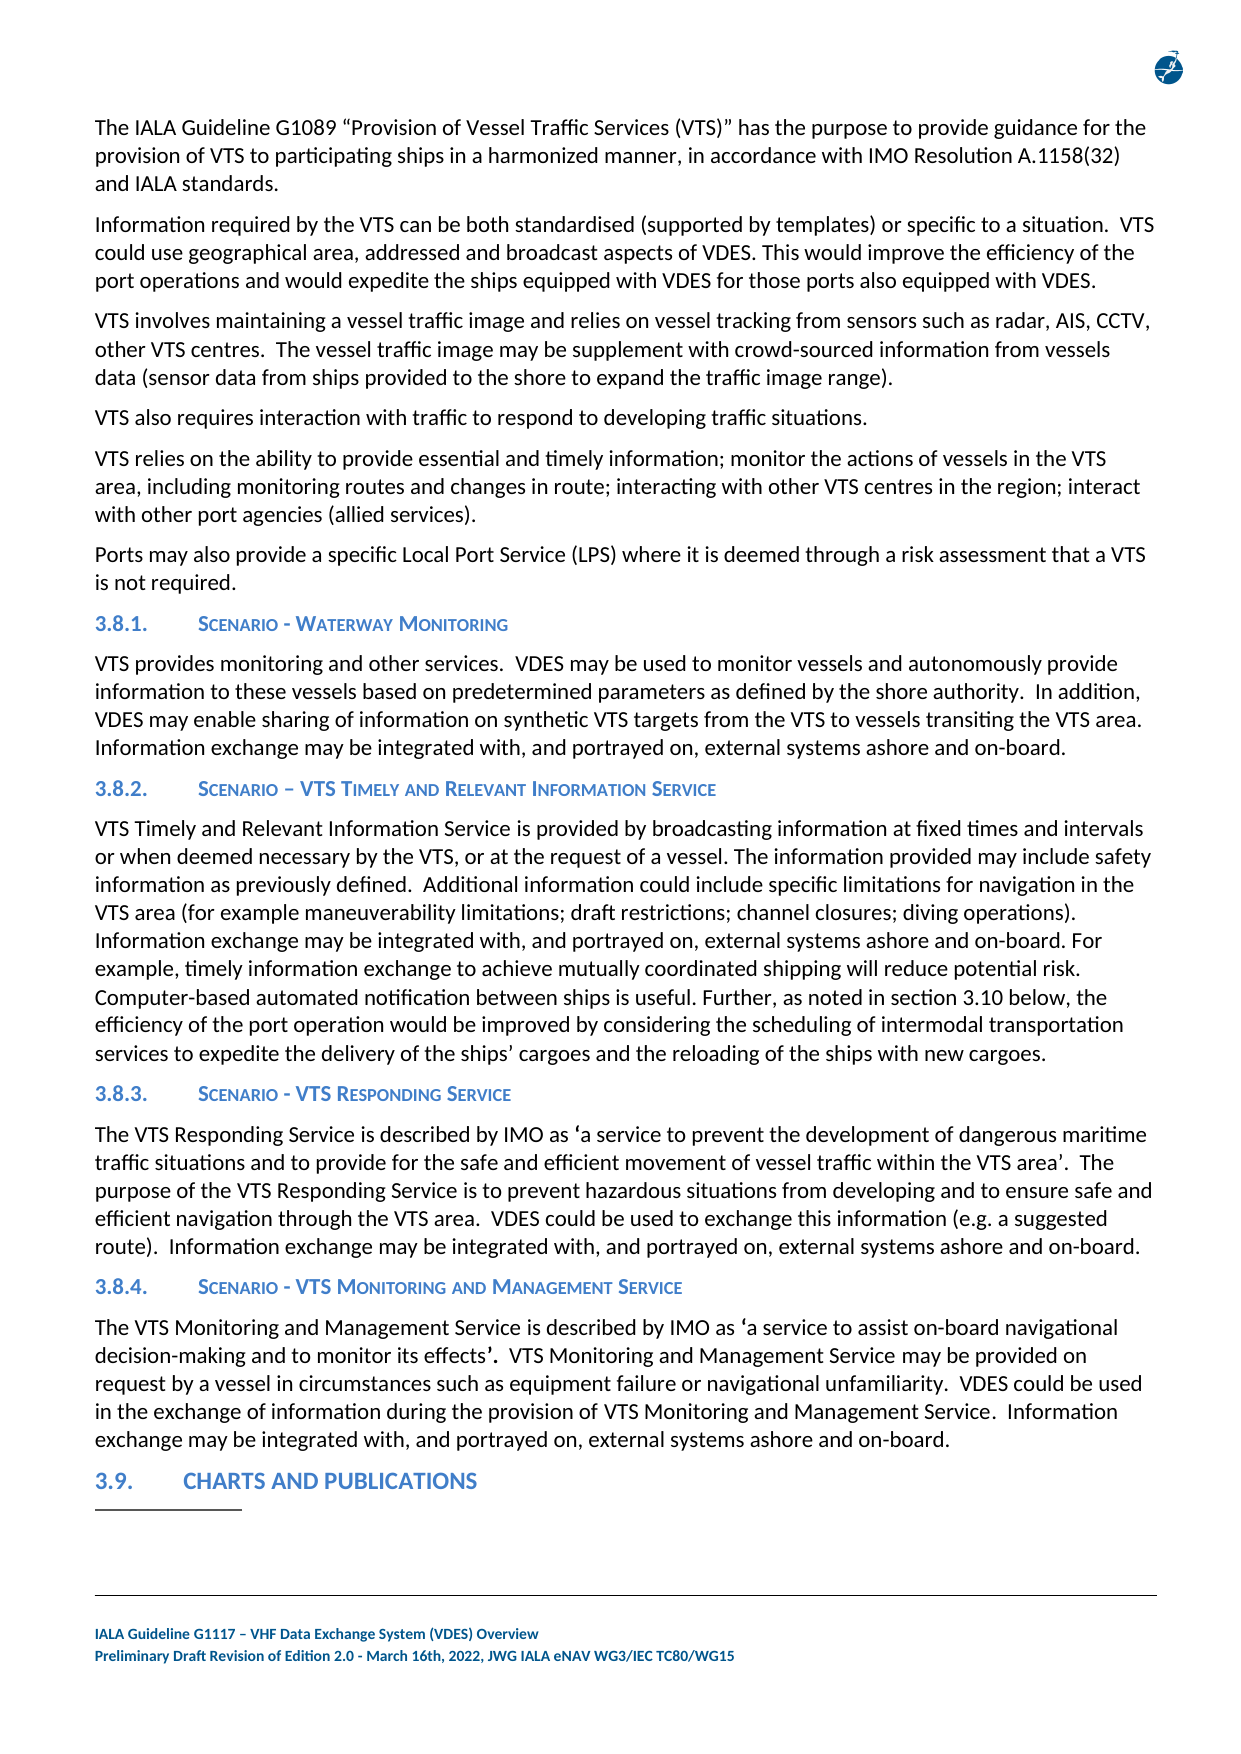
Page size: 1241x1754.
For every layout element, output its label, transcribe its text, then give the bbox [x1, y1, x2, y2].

subtitle Scenario - Waterway Monitoring [94, 609, 1157, 637]
text The VTS Monitoring and Management Service is described by IMO as ‘a service to assist on-board navigational decision-making and to monitor its effects’. VTS Monitoring and Management Service may be provided on request by a vessel in circumstances such as equipment failure or navigational unfamiliarity. VDES could be used in the exchange of information during the provision of VTS Monitoring and Management Service. Information exchange may be integrated with, and portrayed on, external systems ashore and on-board. [94, 1313, 1157, 1453]
text VTS relies on the ability to provide essential and timely information; monitor the actions of vessels in the VTS area, including monitoring routes and changes in route; interacting with other VTS centres in the region; interact with other port agencies (allied services). [94, 444, 1157, 528]
subtitle Scenario - VTS Monitoring and Management Service [94, 1272, 1157, 1300]
text VTS also requires interaction with traffic to respond to developing traffic situations. [94, 403, 1157, 431]
subtitle Scenario - VTS Responding Service [94, 1079, 1157, 1107]
text Information required by the VTS can be both standardised (supported by templates) or specific to a situation. VTS could use geographical area, addressed and broadcast aspects of VDES. This would improve the efficiency of the port operations and would expedite the ships equipped with VDES for those ports also equipped with VDES. [94, 210, 1157, 294]
subtitle Charts and Publications [94, 1465, 1157, 1496]
subtitle Scenario – VTS Timely and Relevant Information Service [94, 774, 1157, 802]
text VTS Timely and Relevant Information Service is provided by broadcasting information at fixed times and intervals or when deemed necessary by the VTS, or at the request of a vessel. The information provided may include safety information as previously defined. Additional information could include specific limitations for navigation in the VTS area (for example maneuverability limitations; draft restrictions; channel closures; diving operations). Information exchange may be integrated with, and portrayed on, external systems ashore and on-board. For example, timely information exchange to achieve mutually coordinated shipping will reduce potential risk. Computer-based automated notification between ships is useful. Further, as noted in section 3.10 below, the efficiency of the port operation would be improved by considering the scheduling of intermodal transportation services to expedite the delivery of the ships’ cargoes and the reloading of the ships with new cargoes. [94, 814, 1157, 1067]
text The VTS Responding Service is described by IMO as ‘a service to prevent the development of dangerous maritime traffic situations and to provide for the safe and efficient movement of vessel traffic within the VTS area’. The purpose of the VTS Responding Service is to prevent hazardous situations from developing and to ensure safe and efficient navigation through the VTS area. VDES could be used to exchange this information (e.g. a suggested route). Information exchange may be integrated with, and portrayed on, external systems ashore and on-board. [94, 1120, 1157, 1260]
text The IALA Guideline G1089 “Provision of Vessel Traffic Services (VTS)” has the purpose to provide guidance for the provision of VTS to participating ships in a harmonized manner, in accordance with IMO Resolution A.1158(32) and IALA standards. [94, 113, 1157, 198]
text VTS provides monitoring and other services. VDES may be used to monitor vessels and autonomously provide information to these vessels based on predetermined parameters as defined by the shore authority. In addition, VDES may enable sharing of information on synthetic VTS targets from the VTS to vessels transiting the VTS area. Information exchange may be integrated with, and portrayed on, external systems ashore and on-board. [94, 649, 1157, 761]
text VTS involves maintaining a vessel traffic image and relies on vessel tracking from sensors such as radar, AIS, CCTV, other VTS centres. The vessel traffic image may be supplement with crowd-sourced information from vessels data (sensor data from ships provided to the shore to expand the traffic image range). [94, 307, 1157, 391]
text Ports may also provide a specific Local Port Service (LPS) where it is deemed through a risk assessment that a VTS is not required. [94, 540, 1157, 596]
picture [1123, 0, 1241, 119]
